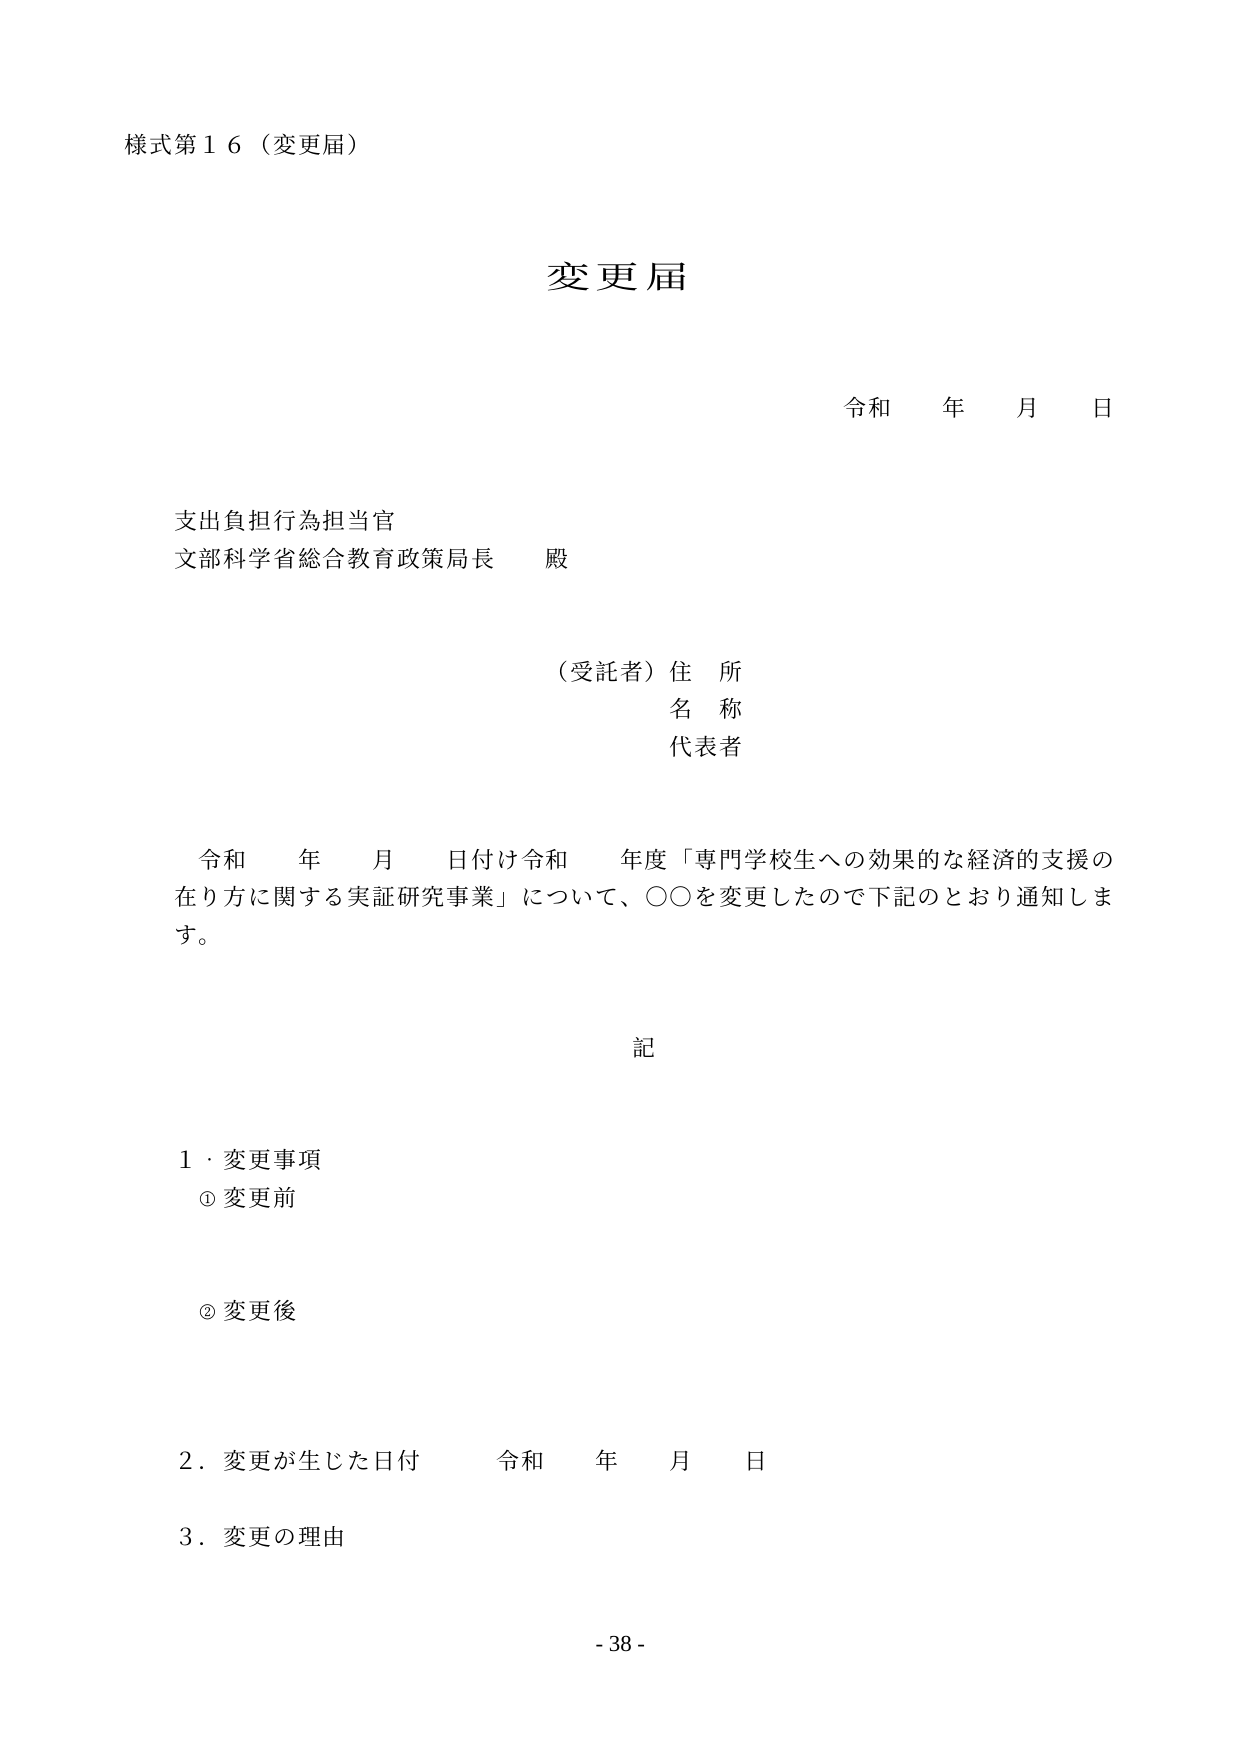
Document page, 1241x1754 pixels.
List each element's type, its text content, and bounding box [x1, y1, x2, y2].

text 支出負担行為担当官 [174, 501, 1116, 538]
text 文部科学省総合教育政策局長 殿 [174, 538, 1116, 576]
text 令和 年 月 日付け令和 年度「専門学校生への効果的な経済的支援の在り方に関する実証研究事業」について、○○を変更したので下記のとおり通知します。 [174, 839, 1116, 952]
text 記 [174, 1027, 1116, 1065]
text 代表者 [174, 727, 1116, 764]
text ①変更前 [199, 1178, 1116, 1215]
text 令和 年 月 日 [124, 388, 1116, 426]
text ３．変更の理由 [174, 1516, 1116, 1554]
text ２．変更が生じた日付 令和 年 月 日 [174, 1441, 1116, 1479]
text （受託者）住 所 [174, 651, 1116, 689]
text １．変更事項 [174, 1140, 1116, 1178]
text ②変更後 [199, 1291, 1116, 1328]
text 様式第１６（変更届） [124, 125, 1116, 162]
text 名 称 [174, 689, 1116, 727]
text 変更届 [124, 238, 1116, 313]
